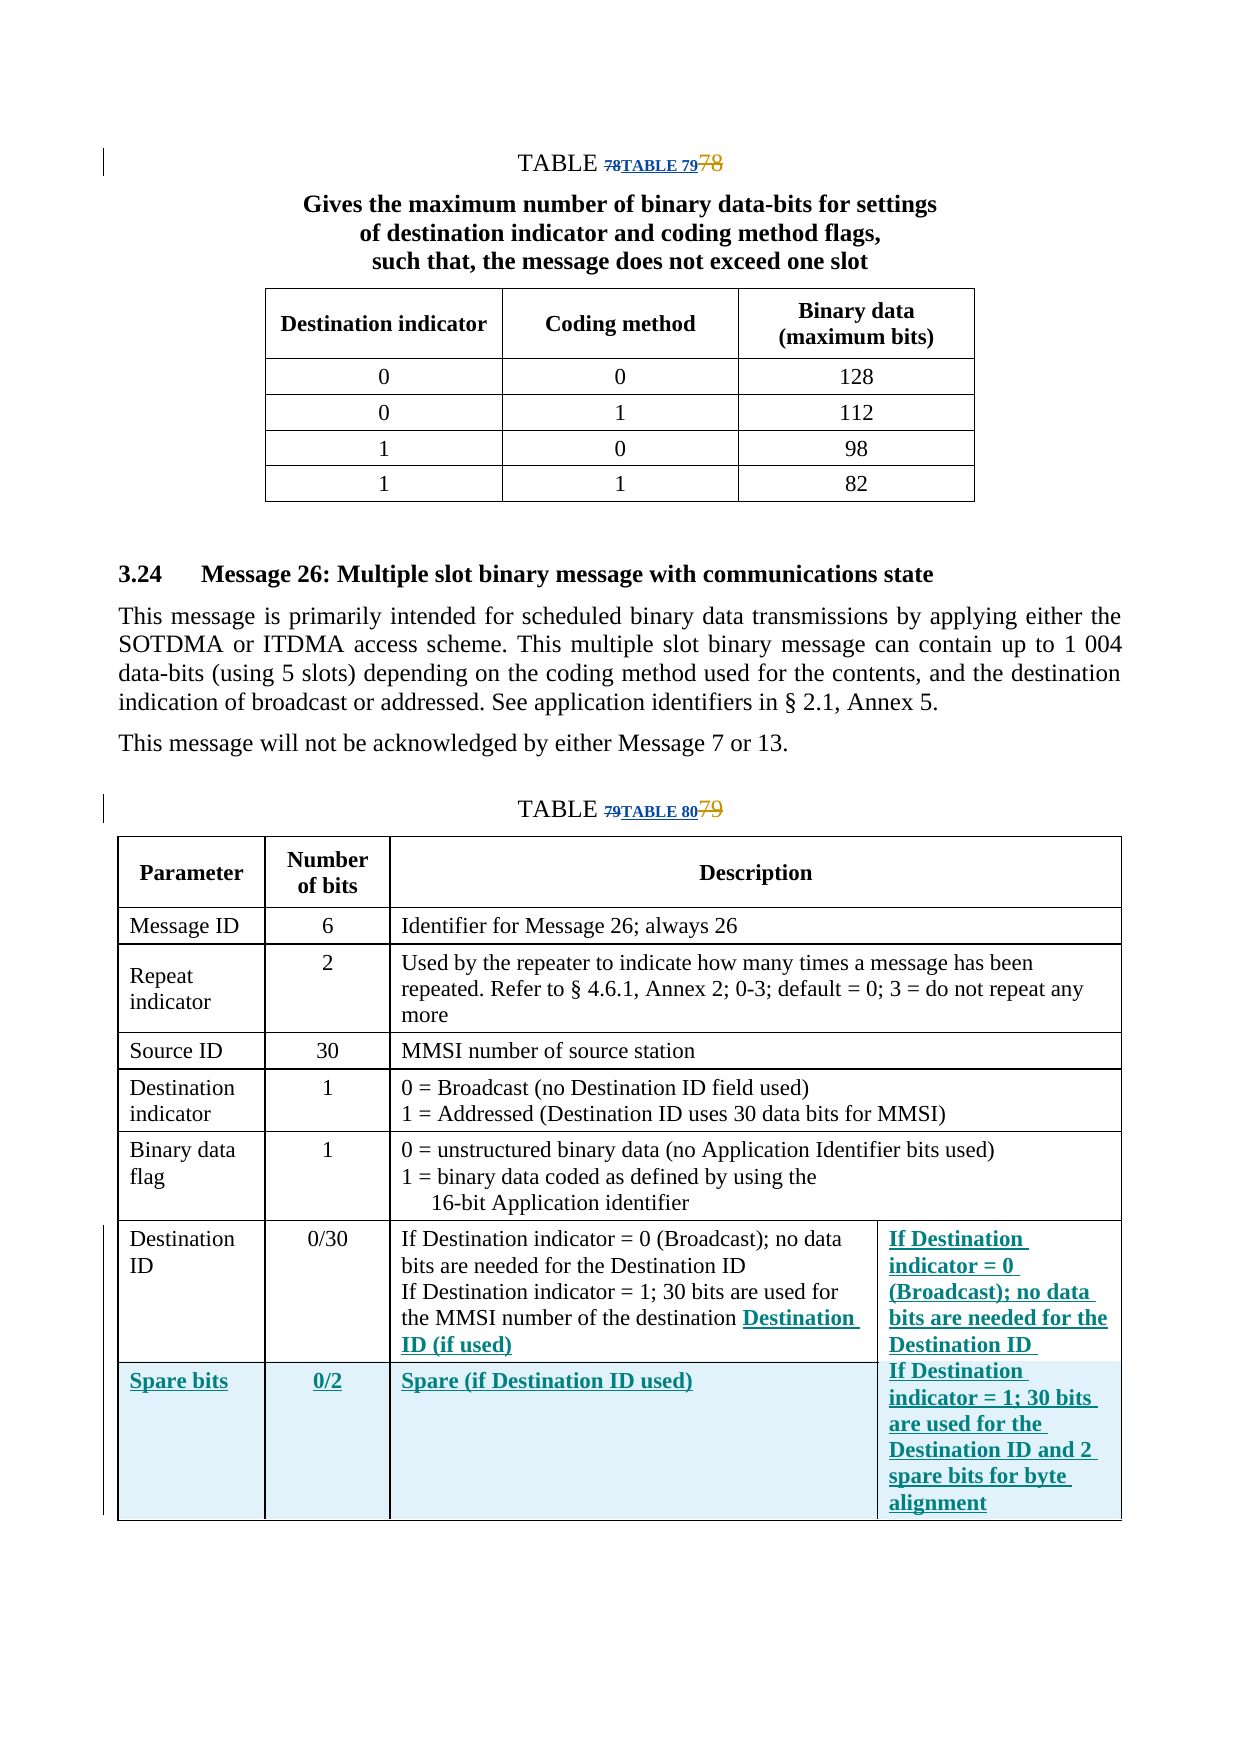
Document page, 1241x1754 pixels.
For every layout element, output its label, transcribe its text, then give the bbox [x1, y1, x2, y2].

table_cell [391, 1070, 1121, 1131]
title Gives the maximum number of binary data-bits for settings of destination indicator and coding method flags, such that, the message does not exceed one slot [118, 189, 1122, 275]
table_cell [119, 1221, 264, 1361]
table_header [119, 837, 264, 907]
text This message will not be acknowledged by either Message 7 or 13. [118, 728, 1122, 757]
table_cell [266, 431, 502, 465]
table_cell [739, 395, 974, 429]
text TABLE [118, 148, 1122, 176]
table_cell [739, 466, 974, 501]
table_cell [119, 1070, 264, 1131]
subtitle 3.24 Message 26: Multiple slot binary message with communications state [118, 559, 1122, 588]
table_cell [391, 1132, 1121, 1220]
text This message is primarily intended for scheduled binary data transmissions by applying either the SOTDMA or ITDMA access scheme. This multiple slot binary message can contain up to 1 004 data-bits (using 5 slots) depending on the coding method used for the contents, and the destination indication of broadcast or addressed. See application identifiers in § 2.1, Annex 5. [118, 601, 1122, 716]
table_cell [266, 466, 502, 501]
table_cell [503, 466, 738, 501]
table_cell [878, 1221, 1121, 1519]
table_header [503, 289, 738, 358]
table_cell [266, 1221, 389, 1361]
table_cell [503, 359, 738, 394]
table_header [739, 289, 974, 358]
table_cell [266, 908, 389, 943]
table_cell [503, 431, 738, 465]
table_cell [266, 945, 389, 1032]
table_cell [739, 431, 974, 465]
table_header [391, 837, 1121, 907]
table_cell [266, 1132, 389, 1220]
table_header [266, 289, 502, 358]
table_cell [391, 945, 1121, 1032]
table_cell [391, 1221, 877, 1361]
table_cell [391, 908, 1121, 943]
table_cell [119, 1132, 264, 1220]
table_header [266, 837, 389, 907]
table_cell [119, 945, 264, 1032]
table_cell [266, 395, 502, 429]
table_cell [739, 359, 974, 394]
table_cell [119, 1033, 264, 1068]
text TABLE [118, 794, 1122, 823]
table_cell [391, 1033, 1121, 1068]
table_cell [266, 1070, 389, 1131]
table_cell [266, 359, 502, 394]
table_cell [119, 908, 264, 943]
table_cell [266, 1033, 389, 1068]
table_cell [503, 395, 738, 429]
